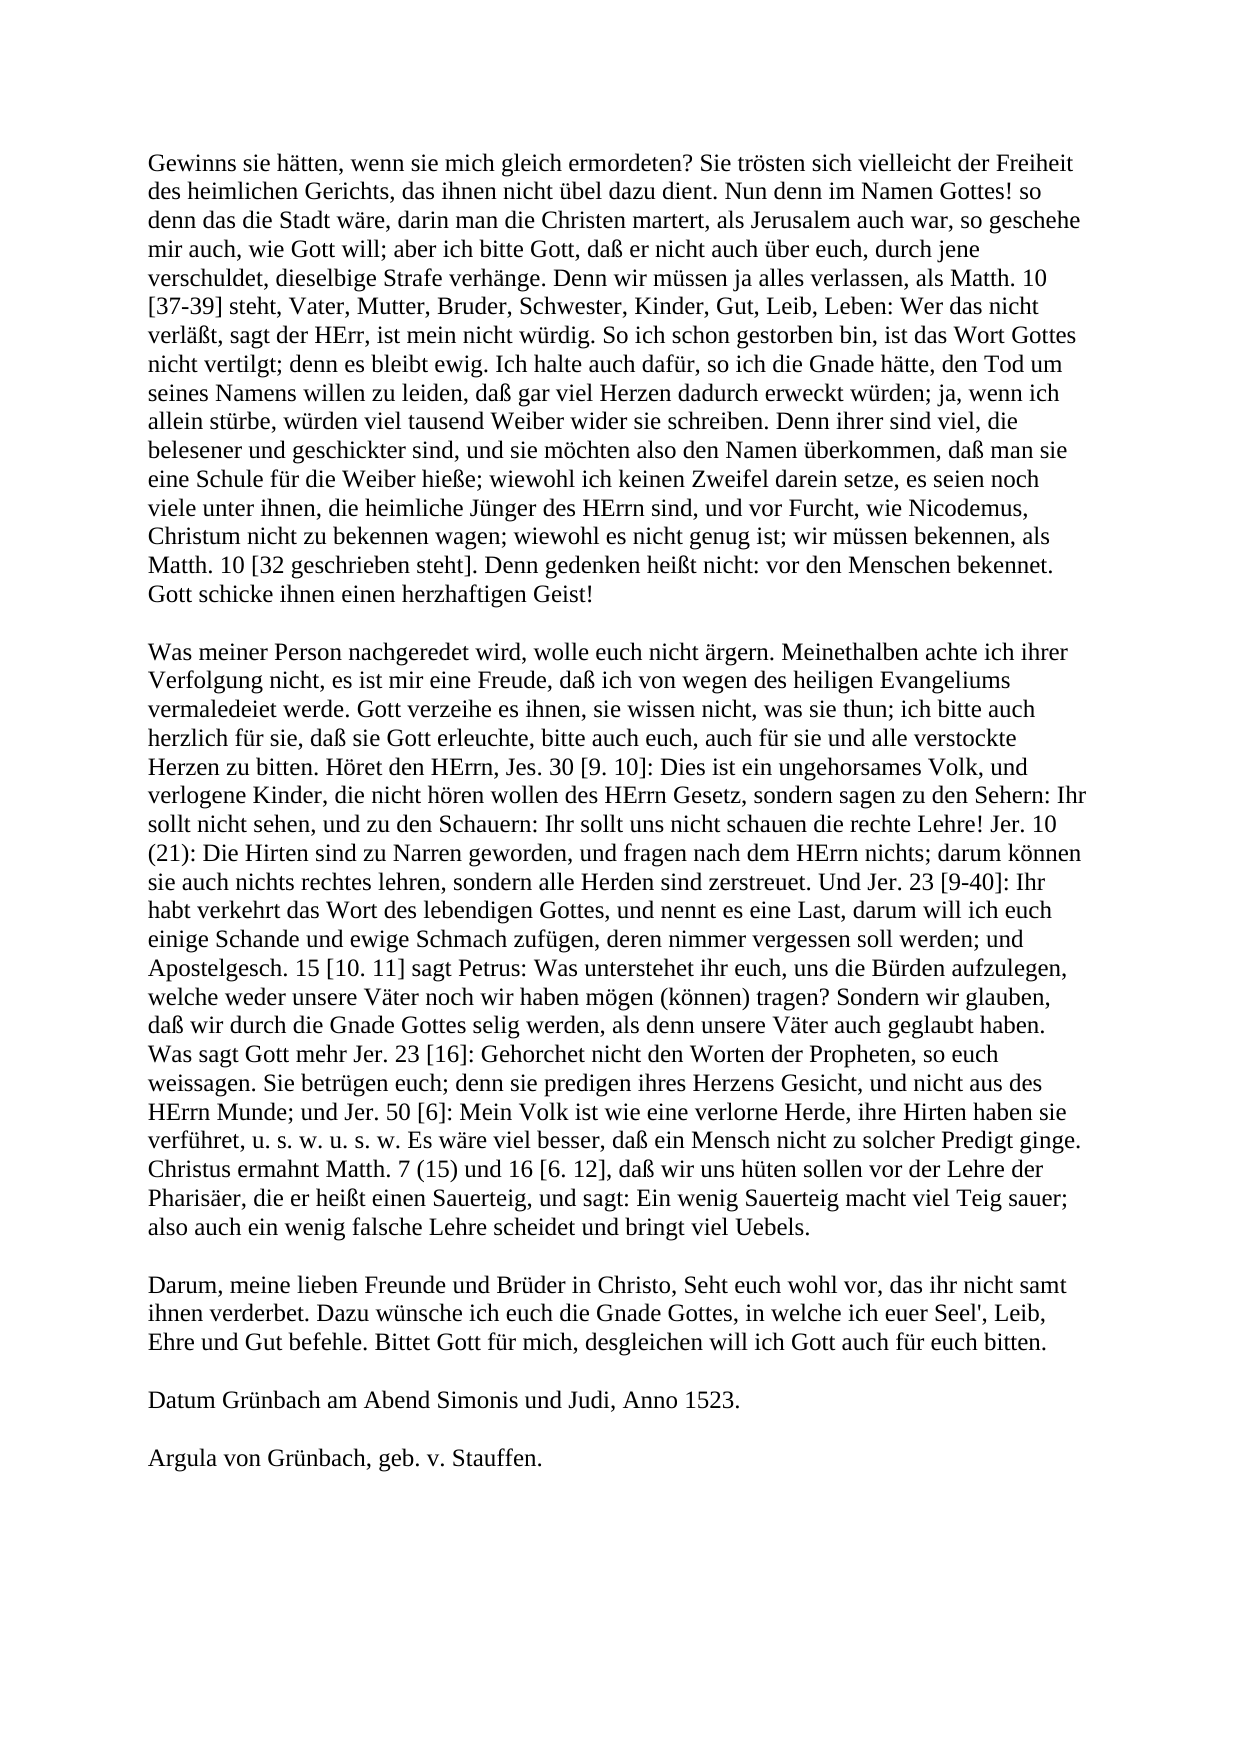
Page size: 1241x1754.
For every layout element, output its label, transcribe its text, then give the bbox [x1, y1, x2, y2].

text Darum, meine lieben Freunde und Brüder in Christo, Seht euch wohl vor, das ihr nicht samt ihnen verderbet. Dazu wünsche ich euch die Gnade Gottes, in welche ich euer Seel', Leib, Ehre und Gut befehle. Bittet Gott für mich, desgleichen will ich Gott auch für euch bitten. [148, 1270, 1093, 1356]
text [148, 148, 1093, 608]
text Was meiner Person nachgeredet wird, wolle euch nicht ärgern. Meinethalben achte ich ihrer Verfolgung nicht, es ist mir eine Freude, daß ich von wegen des heiligen Evangeliums vermaledeiet werde. Gott verzeihe es ihnen, sie wissen nicht, was sie thun; ich bitte auch herzlich für sie, daß sie Gott erleuchte, bitte auch euch, auch für sie und alle verstockte Herzen zu bitten. Höret den HErrn, Jes. 30 [9. 10]: Dies ist ein ungehorsames Volk, und verlogene Kinder, die nicht hören wollen des HErrn Gesetz, sondern sagen zu den Sehern: Ihr sollt nicht sehen, und zu den Schauern: Ihr sollt uns nicht schauen die rechte Lehre! Jer. 10 (21): Die Hirten sind zu Narren geworden, und fragen nach dem HErrn nichts; darum können sie auch nichts rechtes lehren, sondern alle Herden sind zerstreuet. Und Jer. 23 [9-40]: Ihr habt verkehrt das Wort des lebendigen Gottes, und nennt es eine Last, darum will ich euch einige Schande und ewige Schmach zufügen, deren nimmer vergessen soll werden; und Apostelgesch. 15 [10. 11] sagt Petrus: Was unterstehet ihr euch, uns die Bürden aufzulegen, welche weder unsere Väter noch wir haben mögen (können) tragen? Sondern wir glauben, daß wir durch die Gnade Gottes selig werden, als denn unsere Väter auch geglaubt haben. Was sagt Gott mehr Jer. 23 [16]: Gehorchet nicht den Worten der Propheten, so euch weissagen. Sie betrügen euch; denn sie predigen ihres Herzens Gesicht, und nicht aus des HErrn Munde; und Jer. 50 [6]: Mein Volk ist wie eine verlorne Herde, ihre Hirten haben sie verführet, u. s. w. u. s. w. Es wäre viel besser, daß ein Mensch nicht zu solcher Predigt ginge. Christus ermahnt Matth. 7 (15) und 16 [6. 12], daß wir uns hüten sollen vor der Lehre der Pharisäer, die er heißt einen Sauerteig, und sagt: Ein wenig Sauerteig macht viel Teig sauer; also auch ein wenig falsche Lehre scheidet und bringt viel Uebels. [148, 637, 1093, 1241]
text Argula von Grünbach, geb. v. Stauffen. [148, 1443, 1093, 1472]
text Datum Grünbach am Abend Simonis und Judi, Anno 1523. [148, 1385, 1093, 1414]
